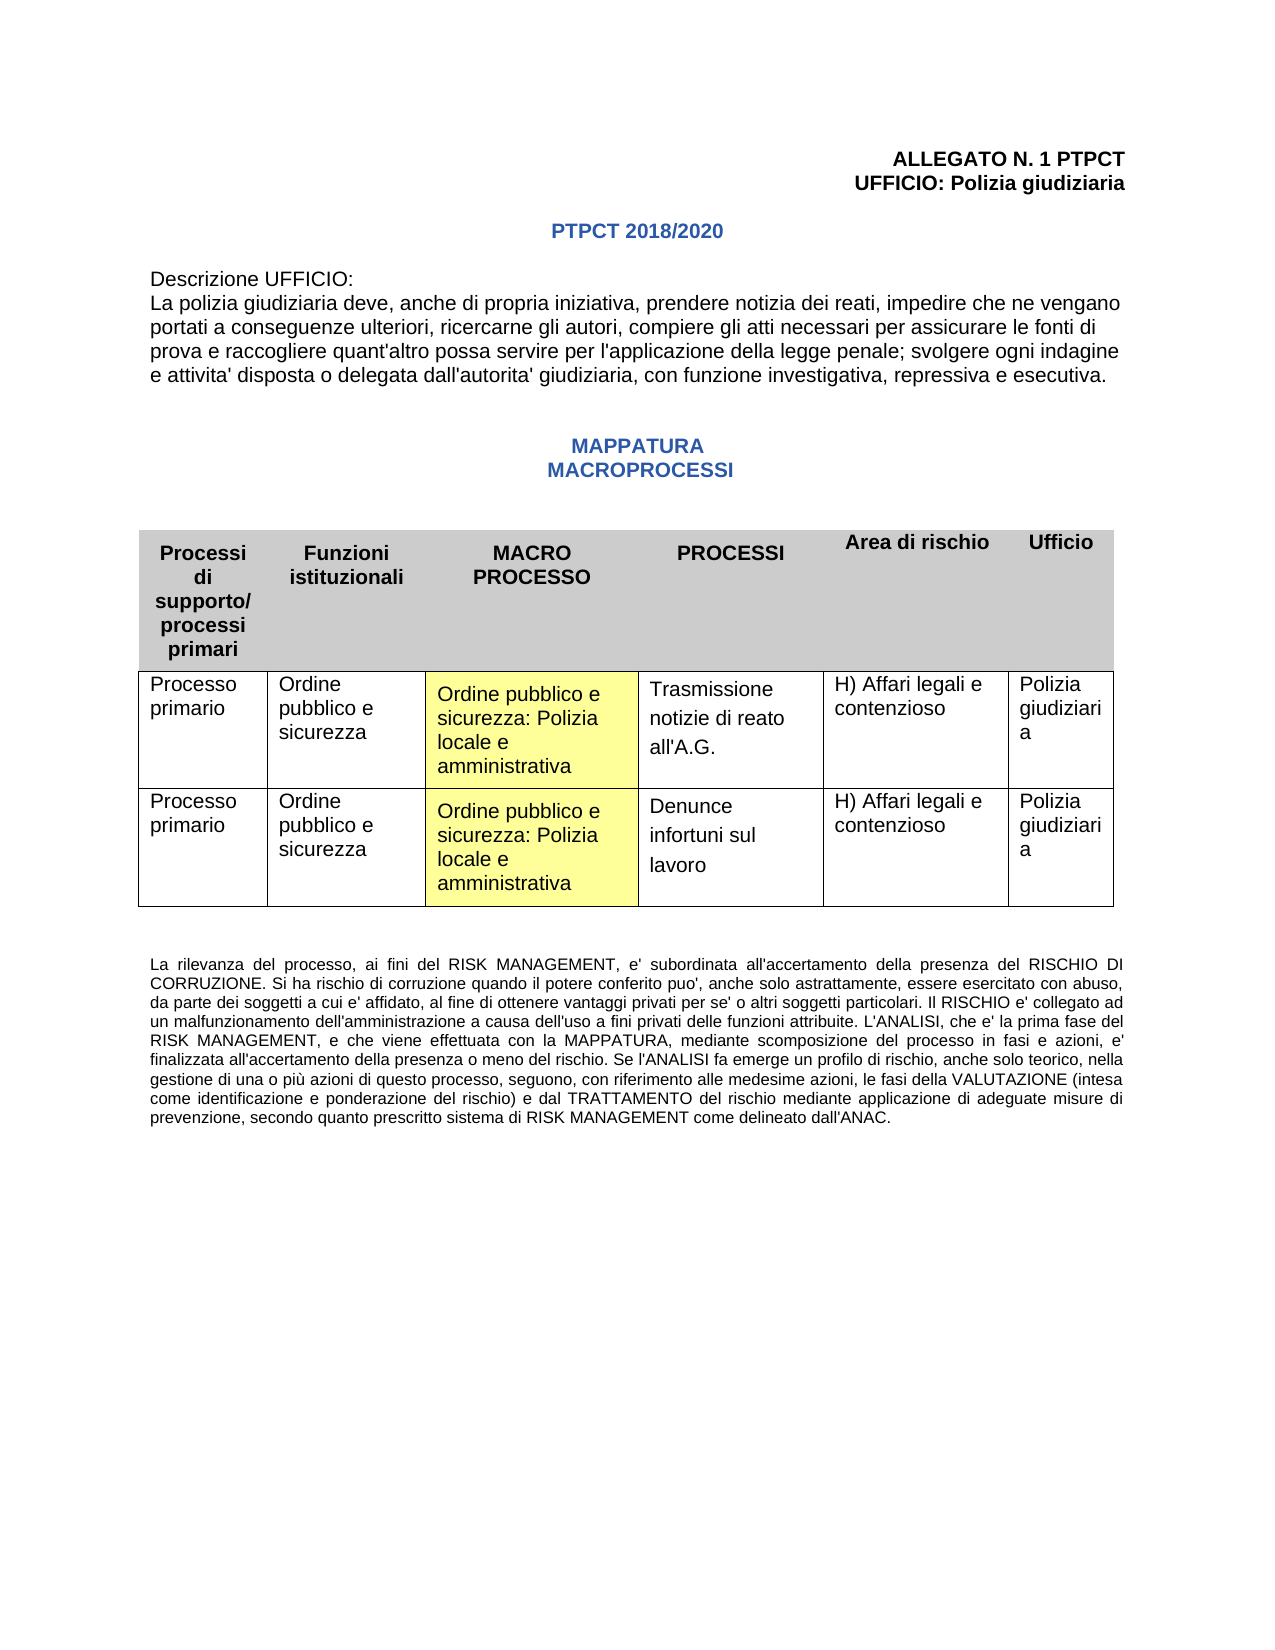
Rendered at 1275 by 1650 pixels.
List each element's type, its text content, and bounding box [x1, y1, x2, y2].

table_cell Ordine pubblico e sicurezza: Polizia locale e amministrativa [426, 789, 638, 906]
text MACROPROCESSI [150, 458, 1125, 482]
table_header Processi di supporto/processi primari [139, 530, 267, 671]
table_header Area di rischio [823, 530, 1008, 671]
text Descrizione UFFICIO: [150, 267, 1125, 291]
text La polizia giudiziaria deve, anche di propria iniziativa, prendere notizia dei reati, impedire che ne vengano portati a conseguenze ulteriori, ricercarne gli autori, compiere gli atti necessari per assicurare le fonti di prova e raccogliere quant'altro possa servire per l'applicazione della legge penale; svolgere ogni indagine e attivita' disposta o delegata dall'autorita' giudiziaria, con funzione investigativa, repressiva e esecutiva. [150, 291, 1125, 386]
text La rilevanza del processo, ai fini del RISK MANAGEMENT, e' subordinata all'accertamento della presenza del RISCHIO DI CORRUZIONE. Si ha rischio di corruzione quando il potere conferito puo', anche solo astrattamente, essere esercitato con abuso, da parte dei soggetti a cui e' affidato, al fine di ottenere vantaggi privati per se' o altri soggetti particolari. Il RISCHIO e' collegato ad un malfunzionamento dell'amministrazione a causa dell'uso a fini privati delle funzioni attribuite. L'ANALISI, che e' la prima fase del RISK MANAGEMENT, e che viene effettuata con la MAPPATURA, mediante scomposizione del processo in fasi e azioni, e' finalizzata all'accertamento della presenza o meno del rischio. Se l'ANALISI fa emerge un profilo di rischio, anche solo teorico, nella gestione di una o più azioni di questo processo, seguono, con riferimento alle medesime azioni, le fasi della VALUTAZIONE (intesa come identificazione e ponderazione del rischio) e dal TRATTAMENTO del rischio mediante applicazione di adeguate misure di prevenzione, secondo quanto prescritto sistema di RISK MANAGEMENT come delineato dall'ANAC. [150, 954, 1125, 1127]
table_cell Ordine pubblico e sicurezza [268, 672, 425, 788]
table_cell H) Affari legali e contenzioso [824, 789, 1008, 906]
text MAPPATURA [150, 434, 1125, 458]
table_cell Polizia giudiziaria [1009, 672, 1113, 788]
table_cell Ordine pubblico e sicurezza: Polizia locale e amministrativa [426, 672, 638, 788]
table_header Funzioni istituzionali [267, 530, 426, 671]
text ALLEGATO N. 1 PTPCT [150, 147, 1125, 171]
table_cell Trasmissione notizie di reato all'A.G. [639, 672, 823, 788]
table_cell Processo primario [139, 672, 267, 788]
table_cell Polizia giudiziaria [1009, 789, 1113, 906]
table_cell Ordine pubblico e sicurezza [268, 789, 425, 906]
table_cell Processo primario [139, 789, 267, 906]
table_cell Denunce infortuni sul lavoro [639, 789, 823, 906]
table_header MACRO PROCESSO [426, 530, 638, 671]
text PTPCT 2018/2020 [150, 219, 1125, 243]
table_header PROCESSI [638, 530, 823, 671]
text UFFICIO: Polizia giudiziaria [150, 171, 1125, 195]
table_header Ufficio [1008, 530, 1114, 671]
table_cell H) Affari legali e contenzioso [824, 672, 1008, 788]
